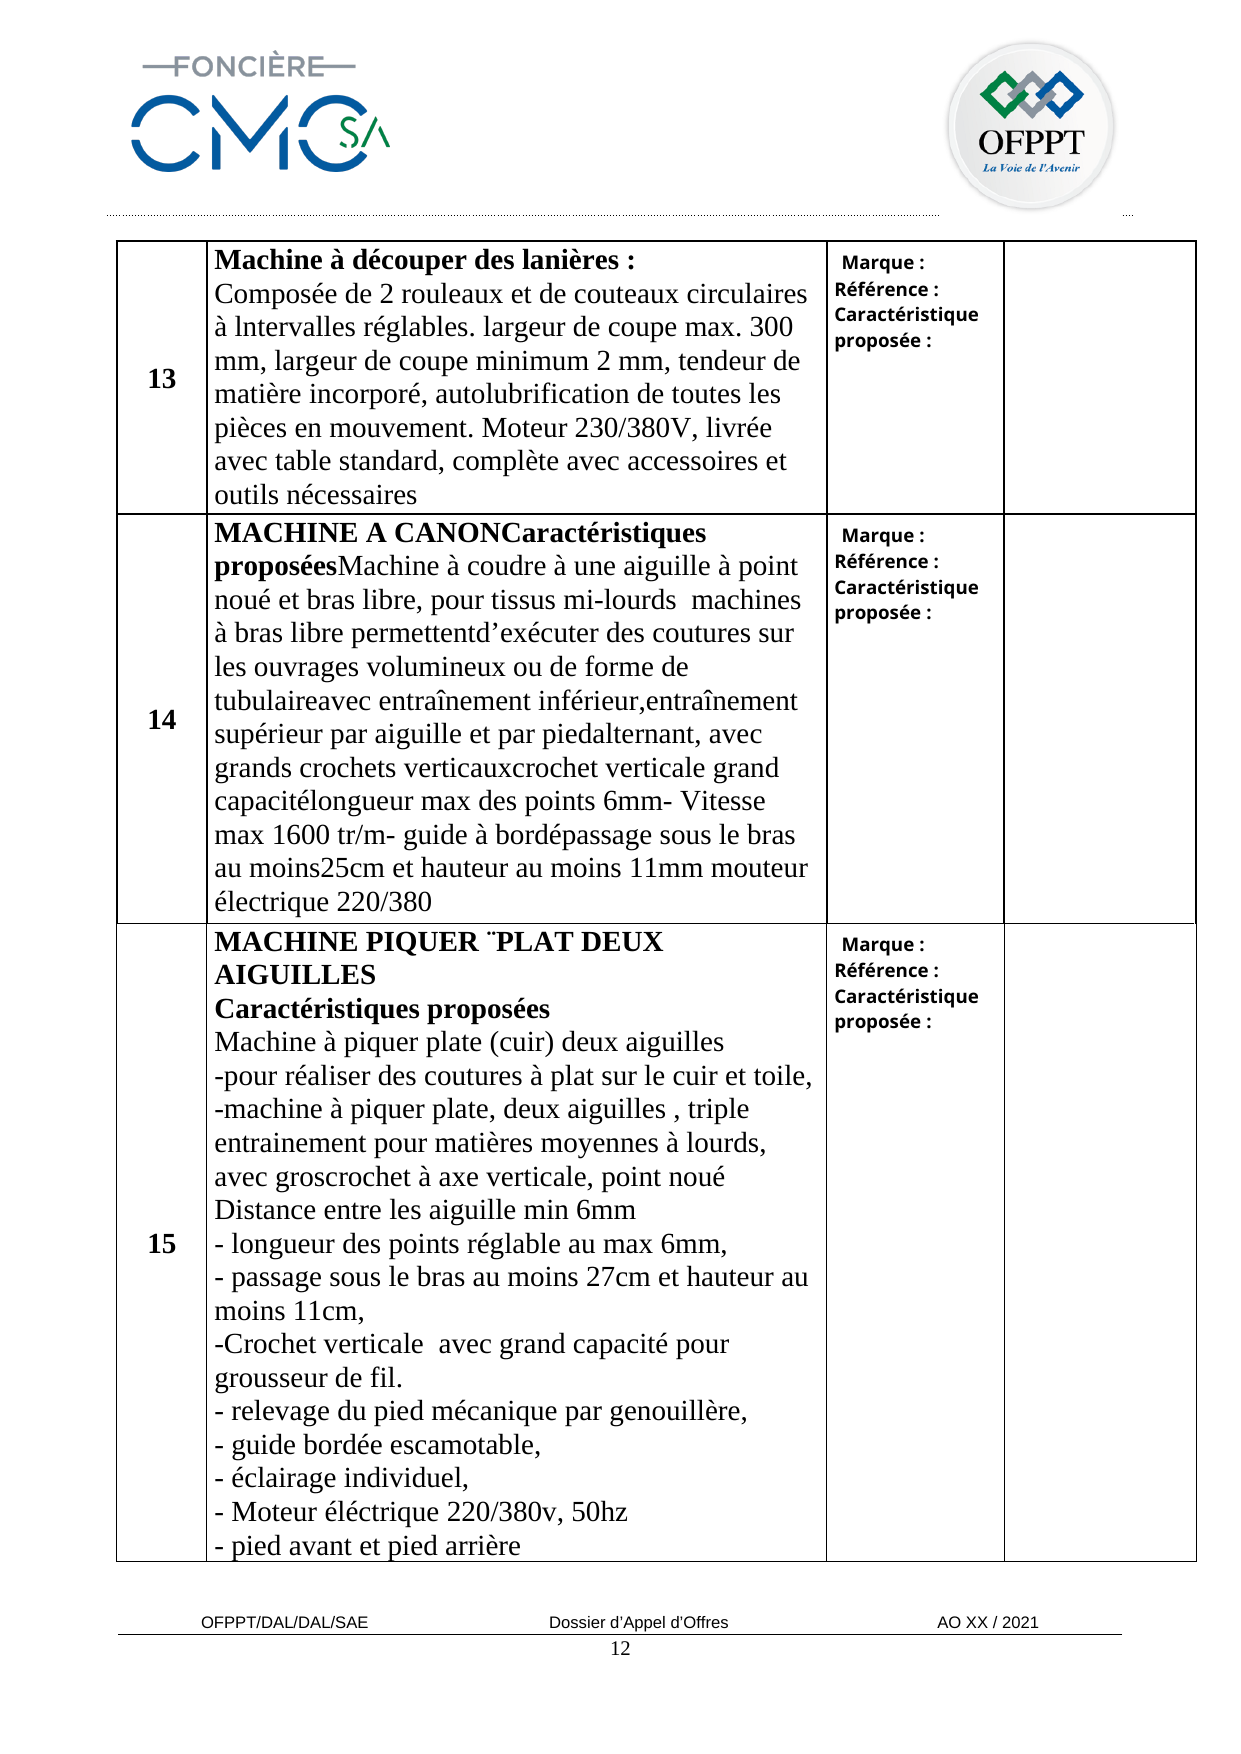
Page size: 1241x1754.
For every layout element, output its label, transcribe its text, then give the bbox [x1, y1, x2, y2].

table_cell [1005, 242, 1195, 513]
picture [940, 35, 1121, 216]
table_cell Marque : Référence : Caractéristique proposée : [828, 515, 1003, 923]
table_cell 13 [118, 242, 206, 513]
table_cell Marque : Référence : Caractéristique proposée : [828, 242, 1003, 513]
picture [131, 50, 390, 172]
table_cell [1005, 923, 1196, 1561]
table_cell 14 [118, 515, 206, 923]
table_cell MACHINE PIQUER ¨PLAT DEUX AIGUILLES Caractéristiques proposées Machine à piquer plate (cuir) deux aiguilles -pour réaliser des coutures à plat sur le cuir et toile, -machine à piquer plate, deux aiguilles , triple entrainement pour matières moyennes à lourds, avec groscrochet à axe verticale, point noué Distance entre les aiguille min 6mm - longueur des points réglable au max 6mm, - passage sous le bras au moins 27cm et hauteur au moins 11cm, -Crochet verticale avec grand capacité pour grousseur de fil. - relevage du pied mécanique par genouillère, - guide bordée escamotable, - éclairage individuel, - Moteur éléctrique 220/380v, 50hz - pied avant et pied arrière [207, 924, 826, 1561]
table_cell [1005, 515, 1195, 923]
table_cell Marque : Référence : Caractéristique proposée : [827, 924, 1004, 1561]
table_cell 15 [117, 924, 206, 1561]
table_cell Machine à découper des lanières : Composée de 2 rouleaux et de couteaux circulaires à lntervalles réglables. largeur de coupe max. 300 mm, largeur de coupe minimum 2 mm, tendeur de matière incorporé, autolubrification de toutes les pièces en mouvement. Moteur 230/380V, livrée avec table standard, complète avec accessoires et outils nécessaires [208, 242, 826, 513]
table_cell MACHINE A CANONCaractéristiques proposéesMachine à coudre à une aiguille à point noué et bras libre, pour tissus mi-lourds machines à bras libre permettentd’exécuter des coutures sur les ouvrages volumineux ou de forme de tubulaireavec entraînement inférieur,entraînement supérieur par aiguille et par piedalternant, avec grands crochets verticauxcrochet verticale grand capacitélongueur max des points 6mm- Vitesse max 1600 tr/m- guide à bordépassage sous le bras au moins25cm et hauteur au moins 11mm mouteur électrique 220/380 [208, 515, 826, 923]
